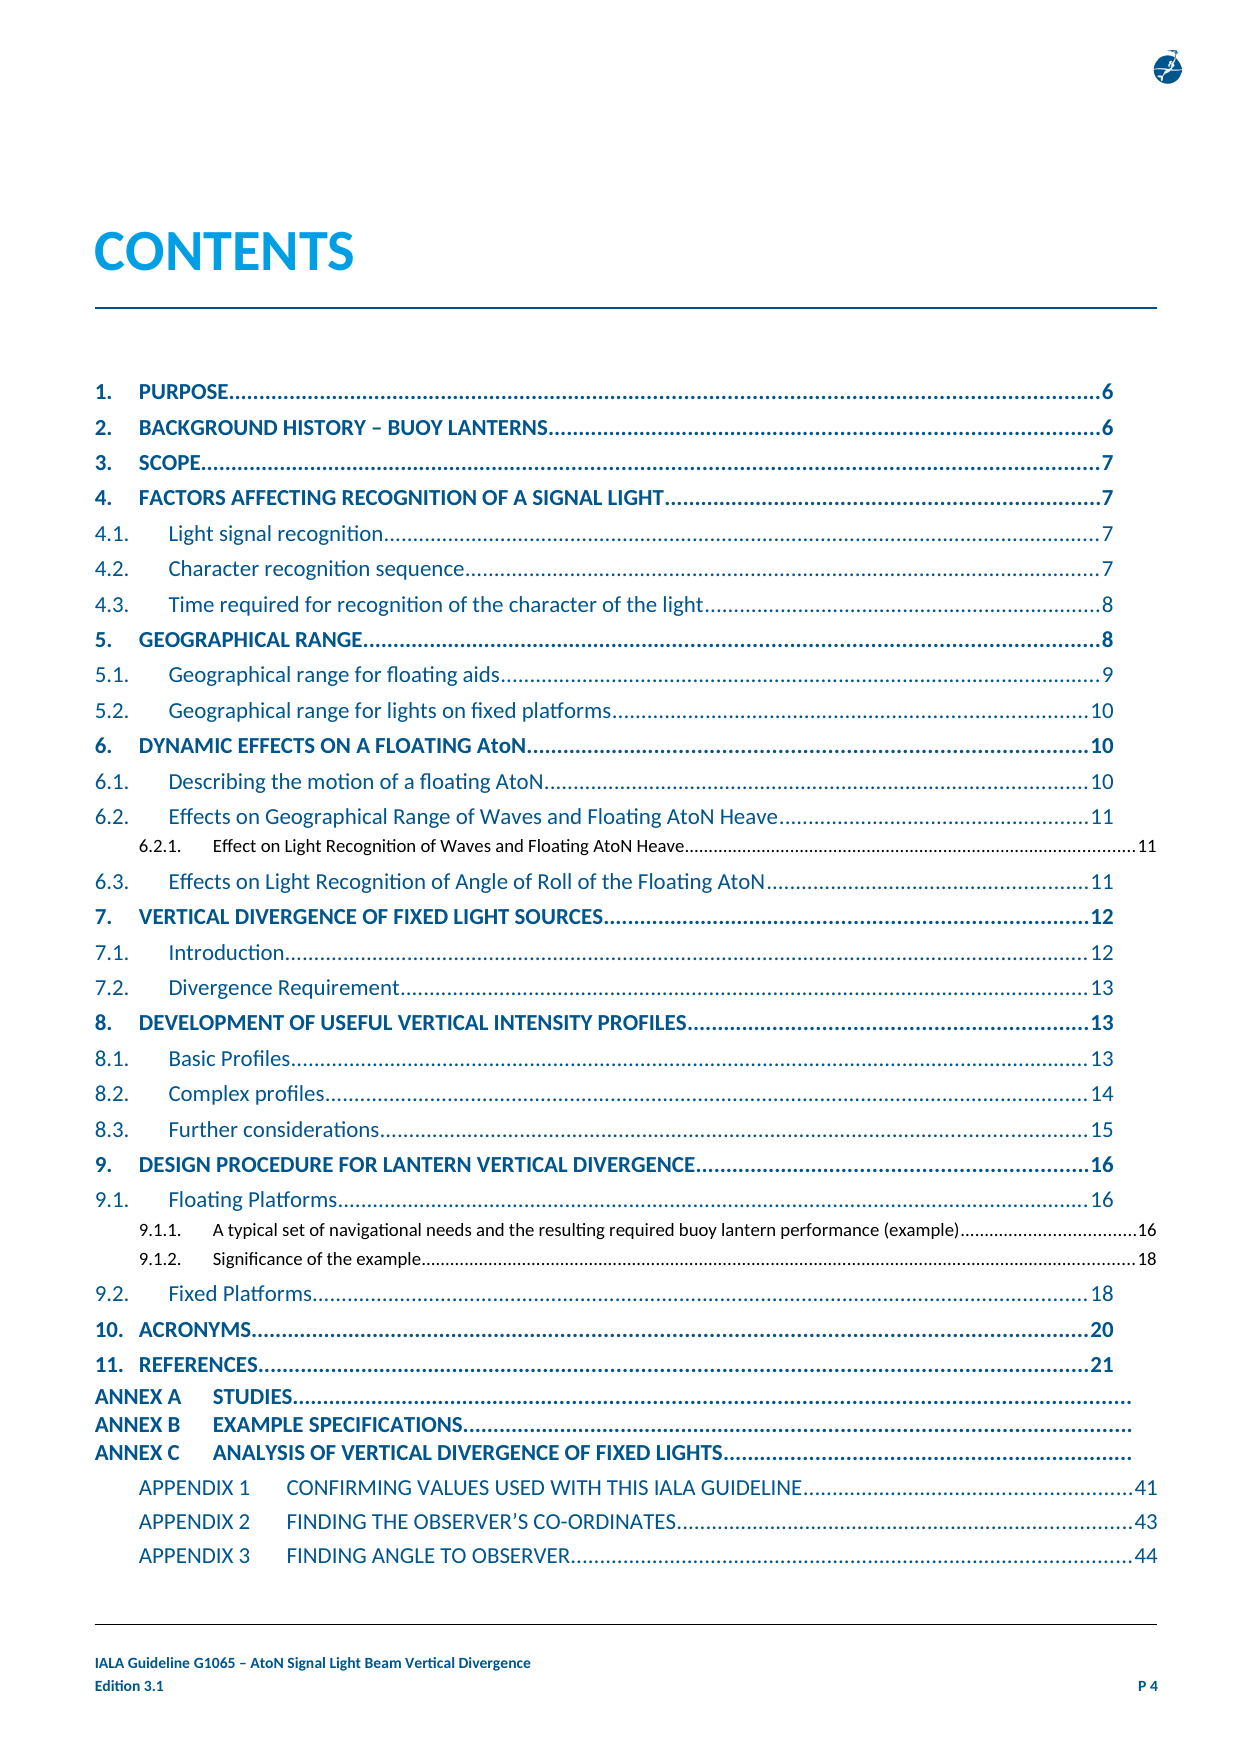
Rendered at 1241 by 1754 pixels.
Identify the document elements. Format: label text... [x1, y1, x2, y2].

text 9. DESIGN PROCEDURE FOR LANTERN VERTICAL DIVERGENCE 16 [94, 1147, 1113, 1178]
text 9.1.1. A typical set of navigational needs and the resulting required buoy lantern performance (example) 16 [139, 1218, 1157, 1241]
text ANNEX C ANALYSIS OF VERTICAL DIVERGENCE OF FIXED LIGHTS 36 [94, 1438, 1113, 1466]
text 7. VERTICAL DIVERGENCE OF FIXED LIGHT SOURCES 12 [94, 899, 1113, 930]
text 8.1. Basic Profiles 13 [94, 1041, 1113, 1072]
text 7.1. Introduction 12 [94, 934, 1113, 966]
text 3. SCOPE 7 [94, 445, 1113, 476]
text 1. PURPOSE 6 [94, 374, 1113, 405]
text 4. FACTORS AFFECTING RECOGNITION OF A SIGNAL LIGHT 7 [94, 480, 1113, 511]
text 11. REFERENCES 21 [94, 1347, 1113, 1378]
text 6. DYNAMIC EFFECTS ON A FLOATING AtoN 10 [94, 728, 1113, 759]
text 5.1. Geographical range for floating aids 9 [94, 657, 1113, 688]
text 7.2. Divergence Requirement 13 [94, 970, 1113, 1001]
text 6.2. Effects on Geographical Range of Waves and Floating AtoN Heave 11 [94, 799, 1113, 830]
picture [1120, 0, 1241, 119]
text 6.3. Effects on Light Recognition of Angle of Roll of the Floating AtoN 11 [94, 863, 1113, 895]
text 2. BACKGROUND HISTORY – BUOY LANTERNS 6 [94, 409, 1113, 441]
text 4.2. Character recognition sequence 7 [94, 551, 1113, 582]
text APPENDIX 1 CONFIRMING VALUES USED WITH THIS IALA GUIDELINE 41 [139, 1473, 1157, 1501]
text 4.1. Light signal recognition 7 [94, 516, 1113, 547]
text 9.1. Floating Platforms 16 [94, 1182, 1113, 1213]
text 8.2. Complex profiles 14 [94, 1076, 1113, 1107]
text 10. ACRONYMS 20 [94, 1311, 1113, 1343]
text ANNEX A STUDIES 22 [94, 1382, 1113, 1410]
text APPENDIX 2 FINDING THE OBSERVER’S CO-ORDINATES 43 [139, 1507, 1157, 1535]
text 9.1.2. Significance of the example 18 [139, 1247, 1157, 1270]
text ANNEX B EXAMPLE SPECIFICATIONS 31 [94, 1410, 1113, 1438]
text 5.2. Geographical range for lights on fixed platforms 10 [94, 693, 1113, 724]
text 6.2.1. Effect on Light Recognition of Waves and Floating AtoN Heave 11 [139, 834, 1157, 857]
text 8. DEVELOPMENT OF USEFUL VERTICAL INTENSITY PROFILES 13 [94, 1005, 1113, 1036]
text 4.3. Time required for recognition of the character of the light 8 [94, 586, 1113, 618]
text 6.1. Describing the motion of a floating AtoN 10 [94, 763, 1113, 795]
text 9.2. Fixed Platforms 18 [94, 1276, 1113, 1307]
text 5. GEOGRAPHICAL RANGE 8 [94, 622, 1113, 653]
text 8.3. Further considerations 15 [94, 1111, 1113, 1143]
text APPENDIX 3 FINDING ANGLE TO OBSERVER 44 [139, 1541, 1157, 1569]
